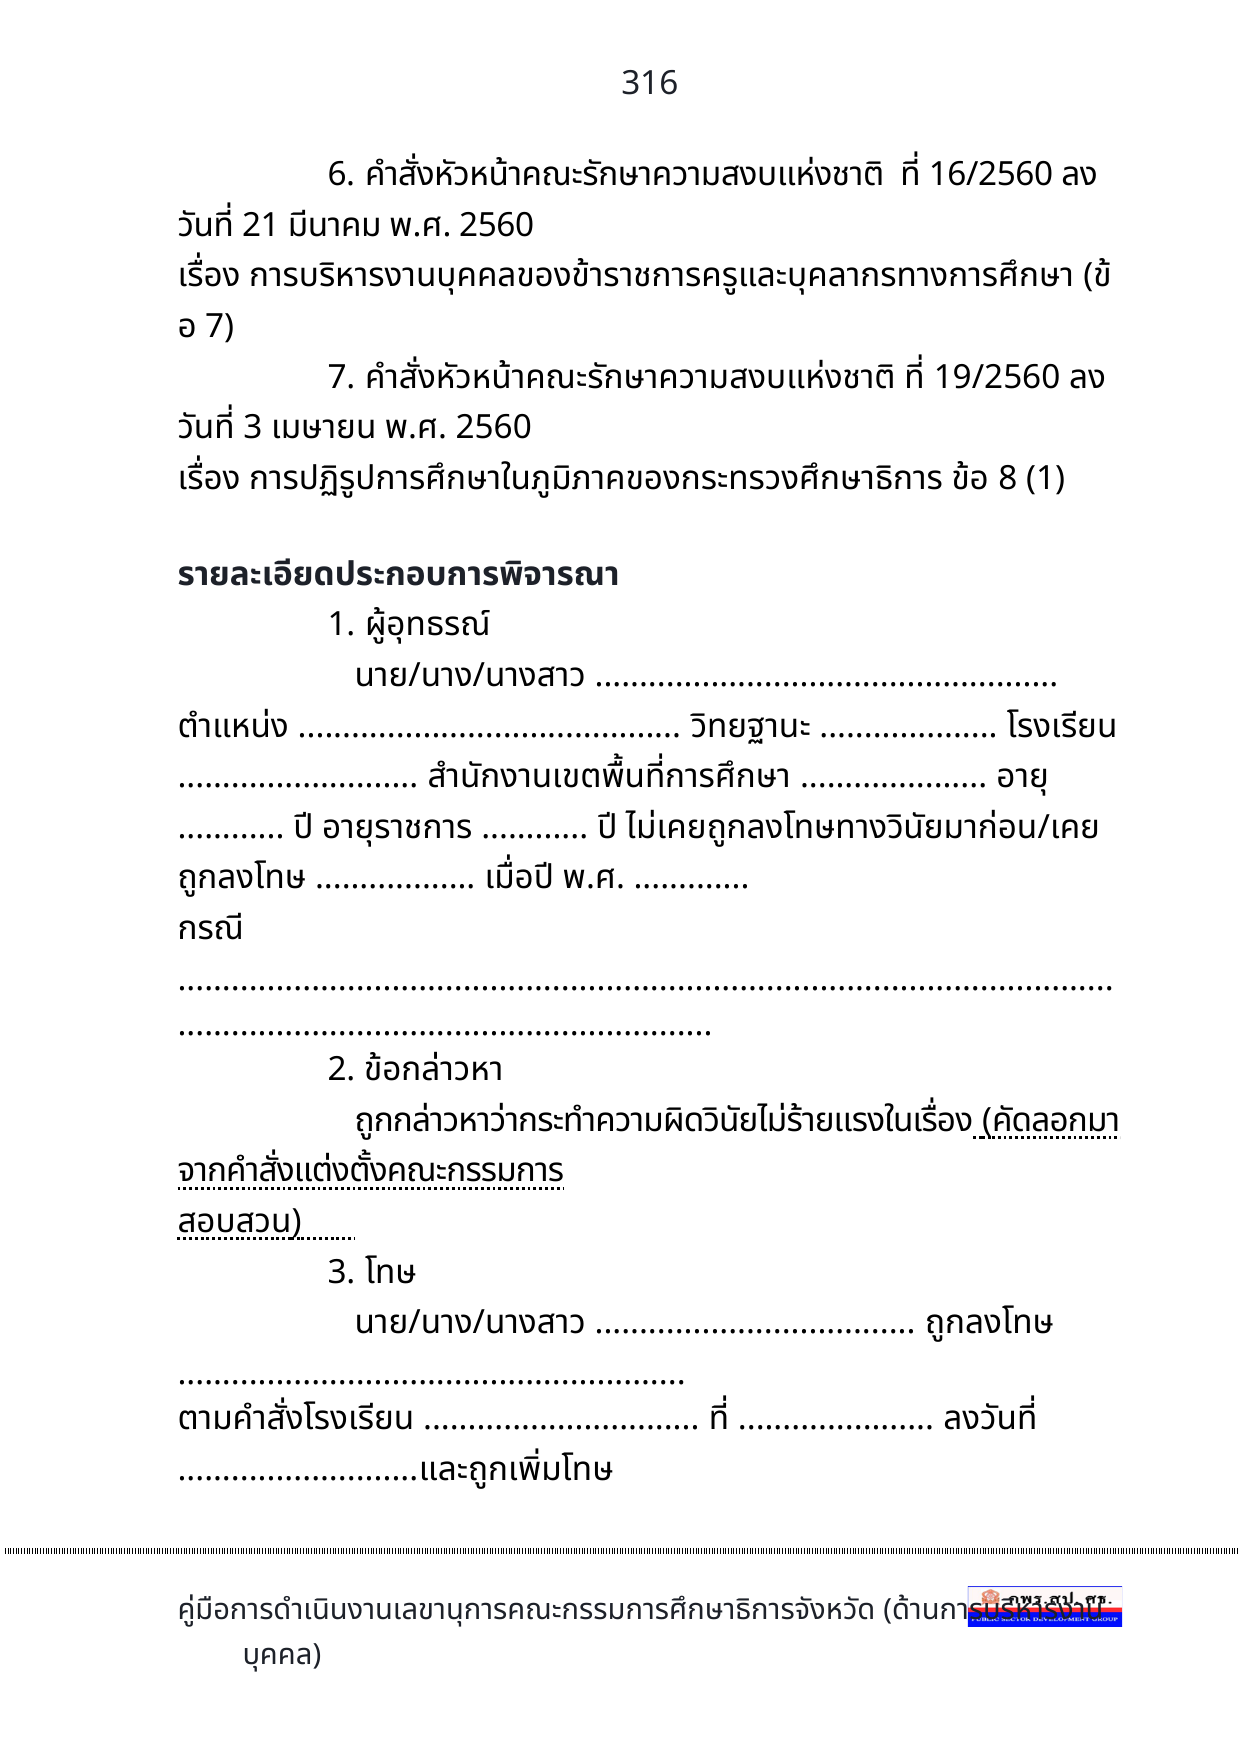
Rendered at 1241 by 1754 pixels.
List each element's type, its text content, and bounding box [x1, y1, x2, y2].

text นาย/นาง/นางสาว .................................... ถูกลงโทษ ......................................................... ตามคำสั่งโรงเรียน ............................... ที่ ...................... ลงวันที่ ...........................และถูกเพิ่มโทษ [177, 1298, 1122, 1495]
text 3. โทษ [177, 1247, 1122, 1298]
text รายละเอียดประกอบการพิจารณา [177, 550, 1122, 600]
text 6. คำสั่งหัวหน้าคณะรักษาความสงบแห่งชาติ ที่ 16/2560 ลงวันที่ 21 มีนาคม พ.ศ. 2560 เรื่อง การบริหารงานบุคคลของข้าราชการครูและบุคลากรทางการศึกษา (ข้อ 7) [177, 150, 1122, 352]
text 2. ข้อกล่าวหา [177, 1045, 1122, 1096]
text ถูกกล่าวหาว่ากระทำความผิดวินัยไม่ร้ายแรงในเรื่อง (คัดลอกมาจากคำสั่งแต่งตั้งคณะกรรมการ สอบสวน) [177, 1096, 1122, 1247]
picture [967, 1586, 1123, 1627]
text 7. คำสั่งหัวหน้าคณะรักษาความสงบแห่งชาติ ที่ 19/2560 ลงวันที่ 3 เมษายน พ.ศ. 2560 เรื่อง การปฏิรูปการศึกษาในภูมิภาคของกระทรวงศึกษาธิการ ข้อ 8 (1) [177, 352, 1122, 504]
text 1. ผู้อุทธรณ์ [177, 600, 1122, 651]
text นาย/นาง/นางสาว .................................................... ตำแหน่ง ........................................... วิทยฐานะ .................... โรงเรียน ........................... สำนักงานเขตพื้นที่การศึกษา ..................... อายุ ............ ปี อายุราชการ ............ ปี ไม่เคยถูกลงโทษทางวินัยมาก่อน/เคยถูกลงโทษ .................. เมื่อปี พ.ศ. ............. กรณี ..................................................................................................................................................................... [177, 651, 1122, 1045]
